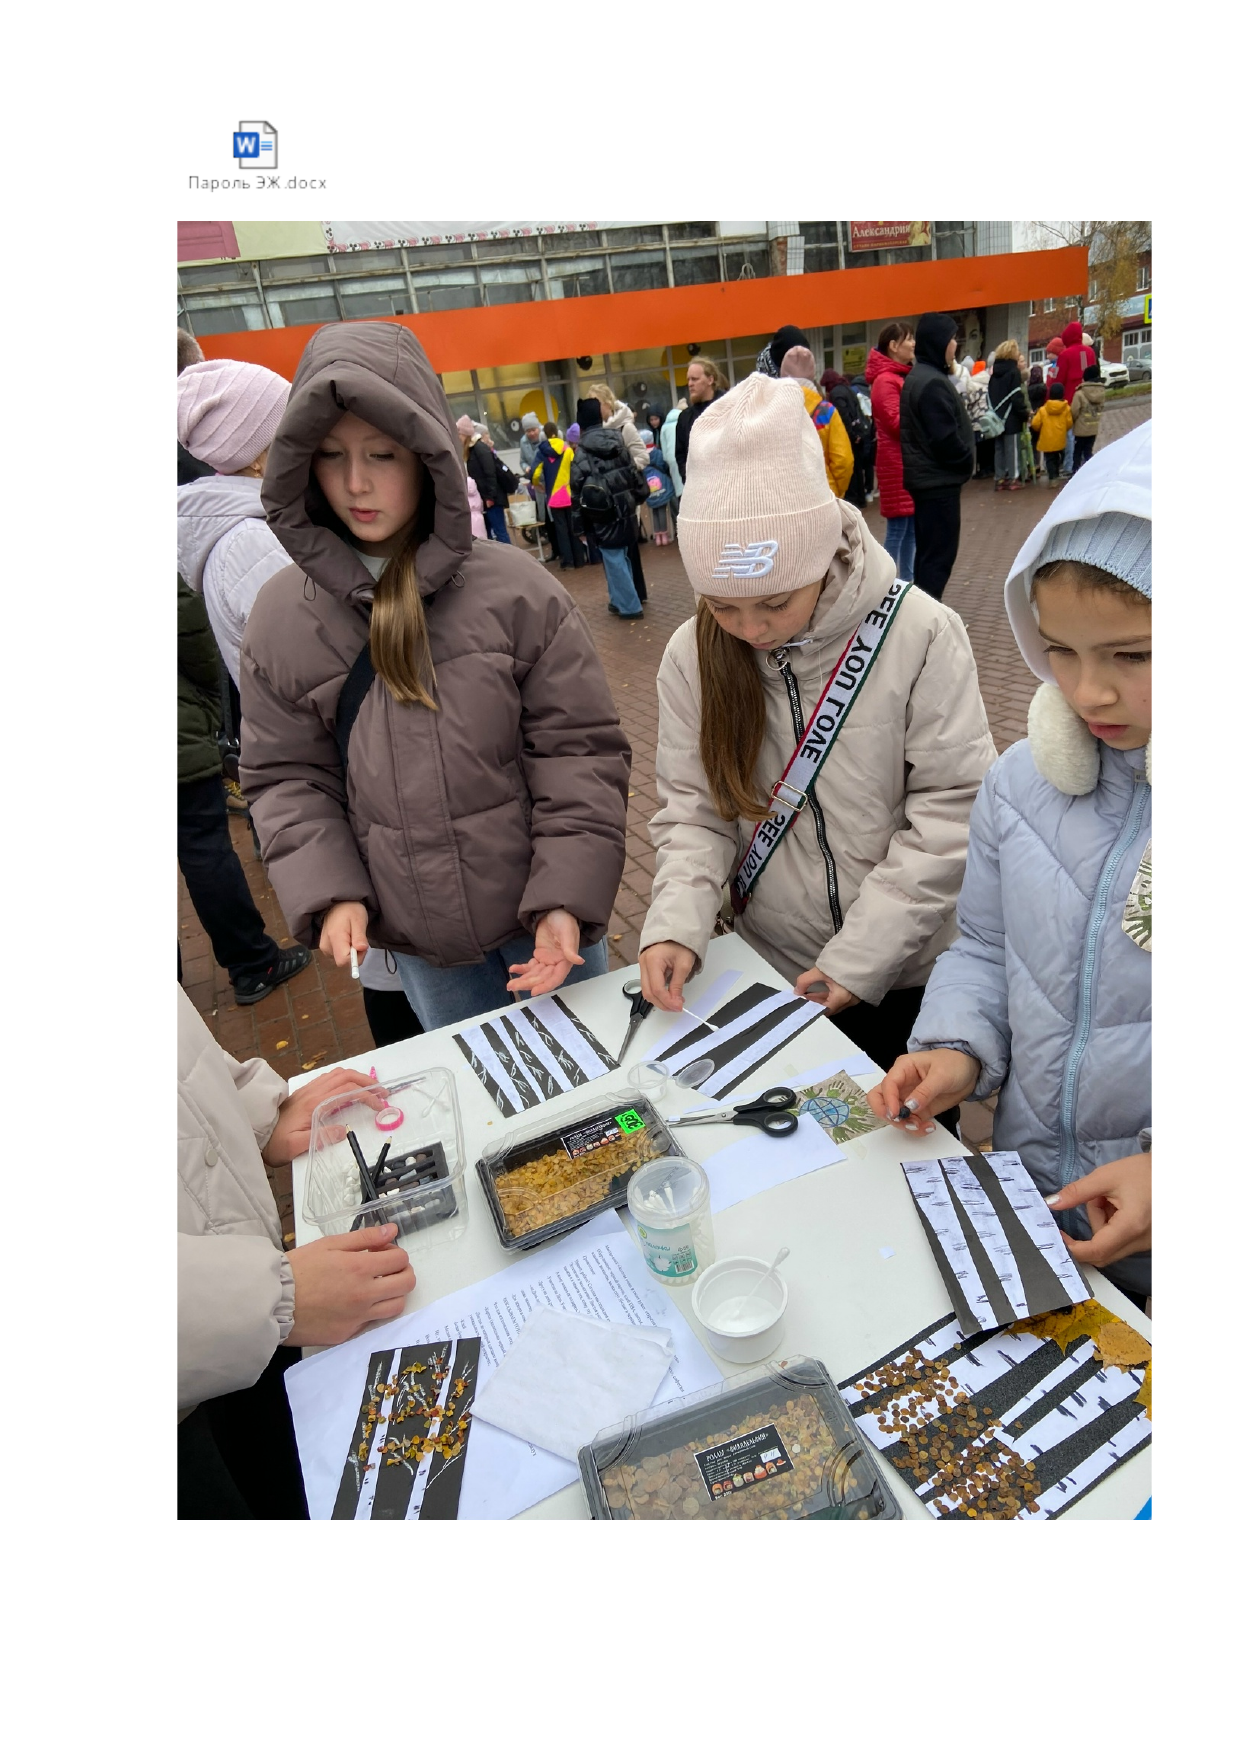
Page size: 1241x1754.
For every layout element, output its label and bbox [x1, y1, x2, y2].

picture [177, 221, 1152, 1520]
